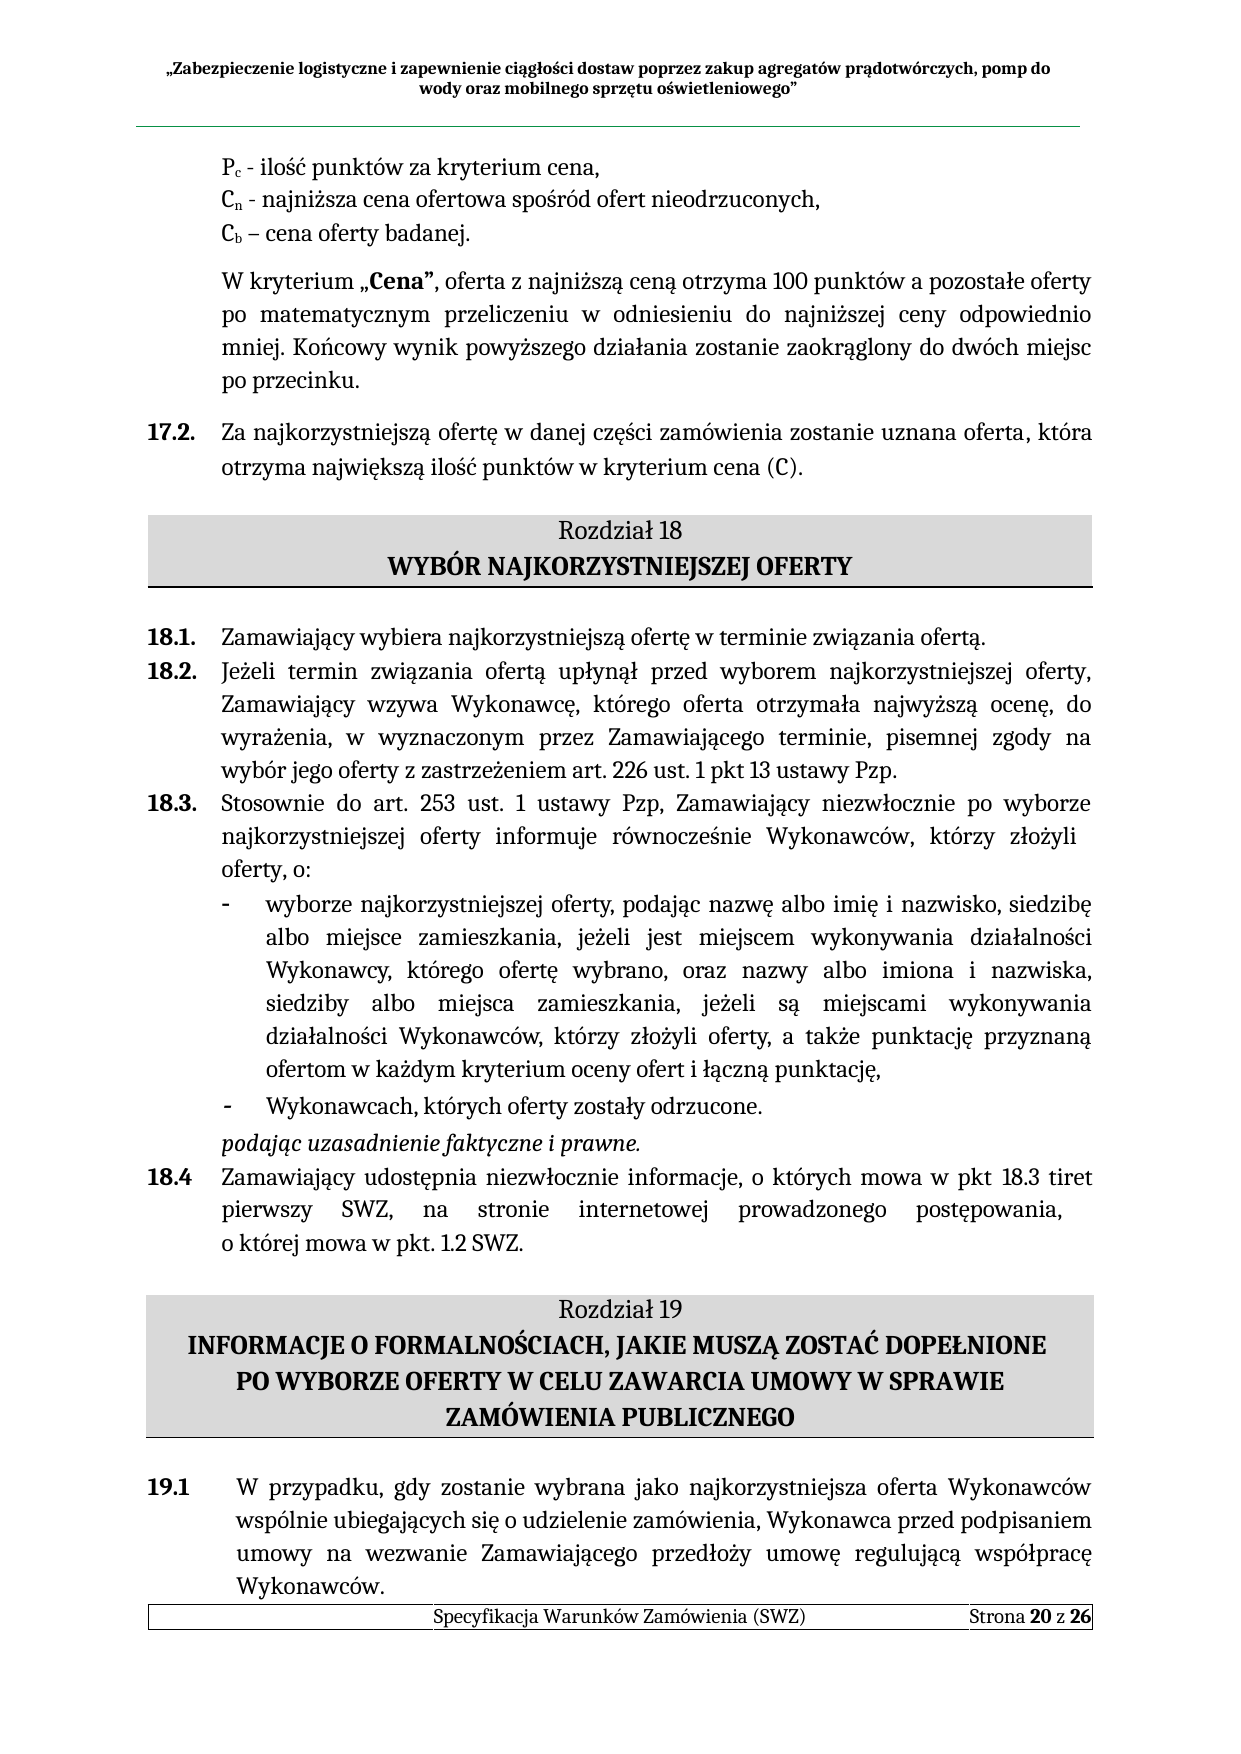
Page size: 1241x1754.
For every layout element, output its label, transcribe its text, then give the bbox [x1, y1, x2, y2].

list Zamawiający wybiera najkorzystniejszą ofertę w terminie związania ofertą. [148, 622, 1093, 651]
list Wykonawcach, których oferty zostały odrzucone. [221, 1092, 1093, 1121]
text 18.4 Zamawiający udostępnia niezwłocznie informacje, o których mowa w pkt 18.3 tiret pierwszy SWZ, na stronie internetowej prowadzonego postępowania, o której mowa w pkt. 1.2 SWZ. [148, 1162, 1093, 1257]
table_header Rozdział 19 INFORMACJE O FORMALNOŚCIACH, JAKIE MUSZĄ ZOSTAĆ DOPEŁNIONE PO WYBORZE OFERTY W CELU ZAWARCIA UMOWY W SPRAWIE ZAMÓWIENIA PUBLICZNEGO [146, 1295, 1094, 1437]
list Za najkorzystniejszą ofertę w danej części zamówienia zostanie uznana oferta, która otrzyma największą ilość punktów w kryterium cena (C). [148, 418, 1093, 481]
table_header Rozdział 18 WYBÓR NAJKORZYSTNIEJSZEJ OFERTY [148, 515, 1092, 586]
list podając uzasadnienie faktyczne i prawne. [148, 1129, 1093, 1158]
text Cn - najniższa cena ofertowa spośród ofert nieodrzuconych, [221, 185, 1093, 214]
text Pc - ilość punktów za kryterium cena, [221, 152, 1093, 181]
text Cb – cena oferty badanej. [221, 218, 1093, 247]
list W przypadku, gdy zostanie wybrana jako najkorzystniejsza oferta Wykonawców wspólnie ubiegających się o udzielenie zamówienia, Wykonawca przed podpisaniem umowy na wezwanie Zamawiającego przedłoży umowę regulującą współpracę Wykonawców. [148, 1473, 1093, 1601]
list wyborze najkorzystniejszej oferty, podając nazwę albo imię i nazwisko, siedzibę albo miejsce zamieszkania, jeżeli jest miejscem wykonywania działalności Wykonawcy, którego ofertę wybrano, oraz nazwy albo imiona i nazwiska, siedziby albo miejsca zamieszkania, jeżeli są miejscami wykonywania działalności Wykonawców, którzy złożyli oferty, a także punktację przyznaną ofertom w każdym kryterium oceny ofert i łączną punktację, [221, 890, 1093, 1084]
list Jeżeli termin związania ofertą upłynął przed wyborem najkorzystniejszej oferty, Zamawiający wzywa Wykonawcę, którego oferta otrzymała najwyższą ocenę, do wyrażenia, w wyznaczonym przez Zamawiającego terminie, pisemnej zgody na wybór jego oferty z zastrzeżeniem art. 226 ust. 1 pkt 13 ustawy Pzp. [148, 657, 1093, 784]
list Stosownie do art. 253 ust. 1 ustawy Pzp, Zamawiający niezwłocznie po wyborze najkorzystniejszej oferty informuje równocześnie Wykonawców, którzy złożyli oferty, o: [148, 789, 1093, 883]
list W kryterium „Cena”, oferta z najniższą ceną otrzyma 100 punktów a pozostałe oferty po matematycznym przeliczeniu w odniesieniu do najniższej ceny odpowiednio mniej. Końcowy wynik powyższego działania zostanie zaokrąglony do dwóch miejsc po przecinku. [221, 267, 1093, 395]
